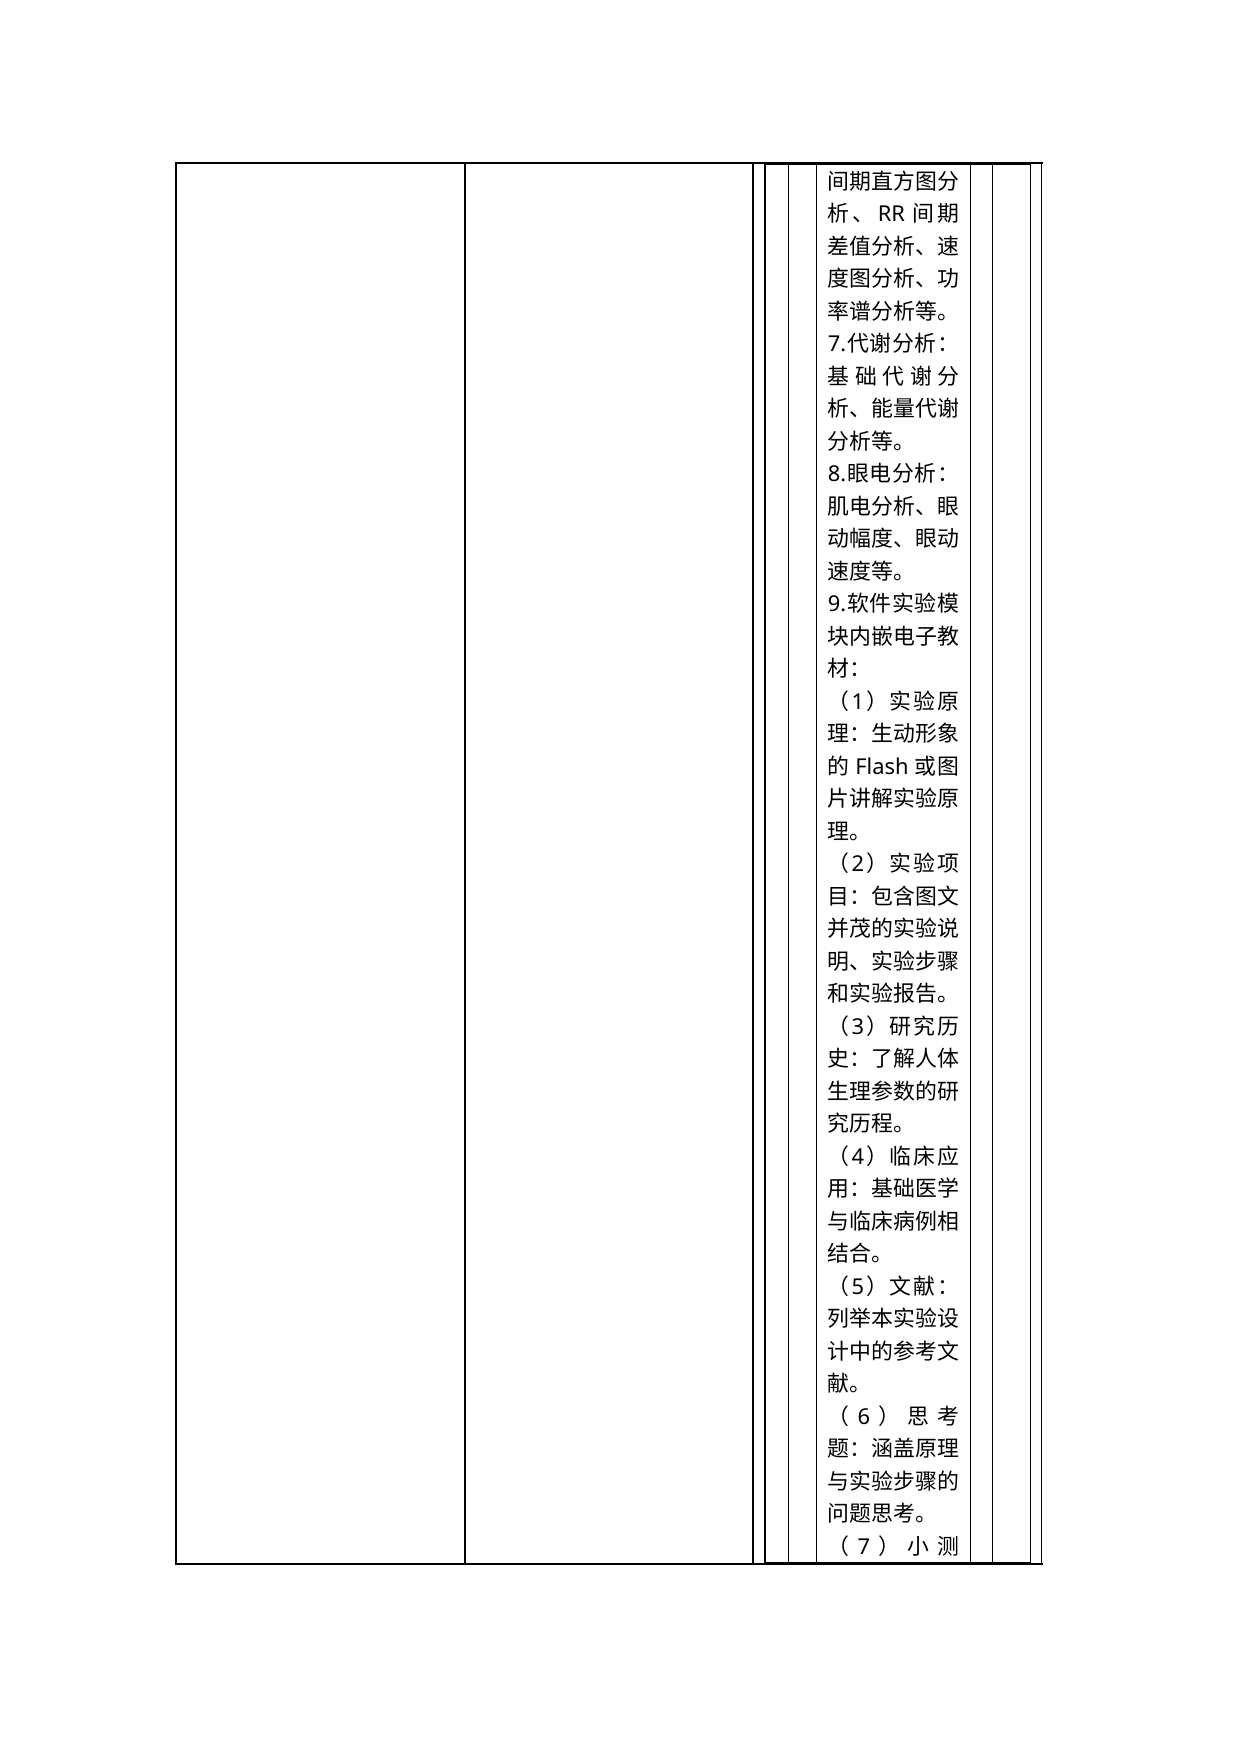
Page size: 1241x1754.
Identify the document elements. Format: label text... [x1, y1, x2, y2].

table_cell [466, 164, 752, 1563]
table_cell [1031, 164, 1041, 1563]
table_cell 2 [177, 164, 464, 1563]
table_cell [817, 165, 970, 1562]
table_cell [993, 165, 1030, 1562]
table_cell [971, 165, 992, 1562]
table_cell [789, 165, 816, 1562]
table_cell [754, 164, 764, 1563]
table_cell [766, 165, 788, 1562]
